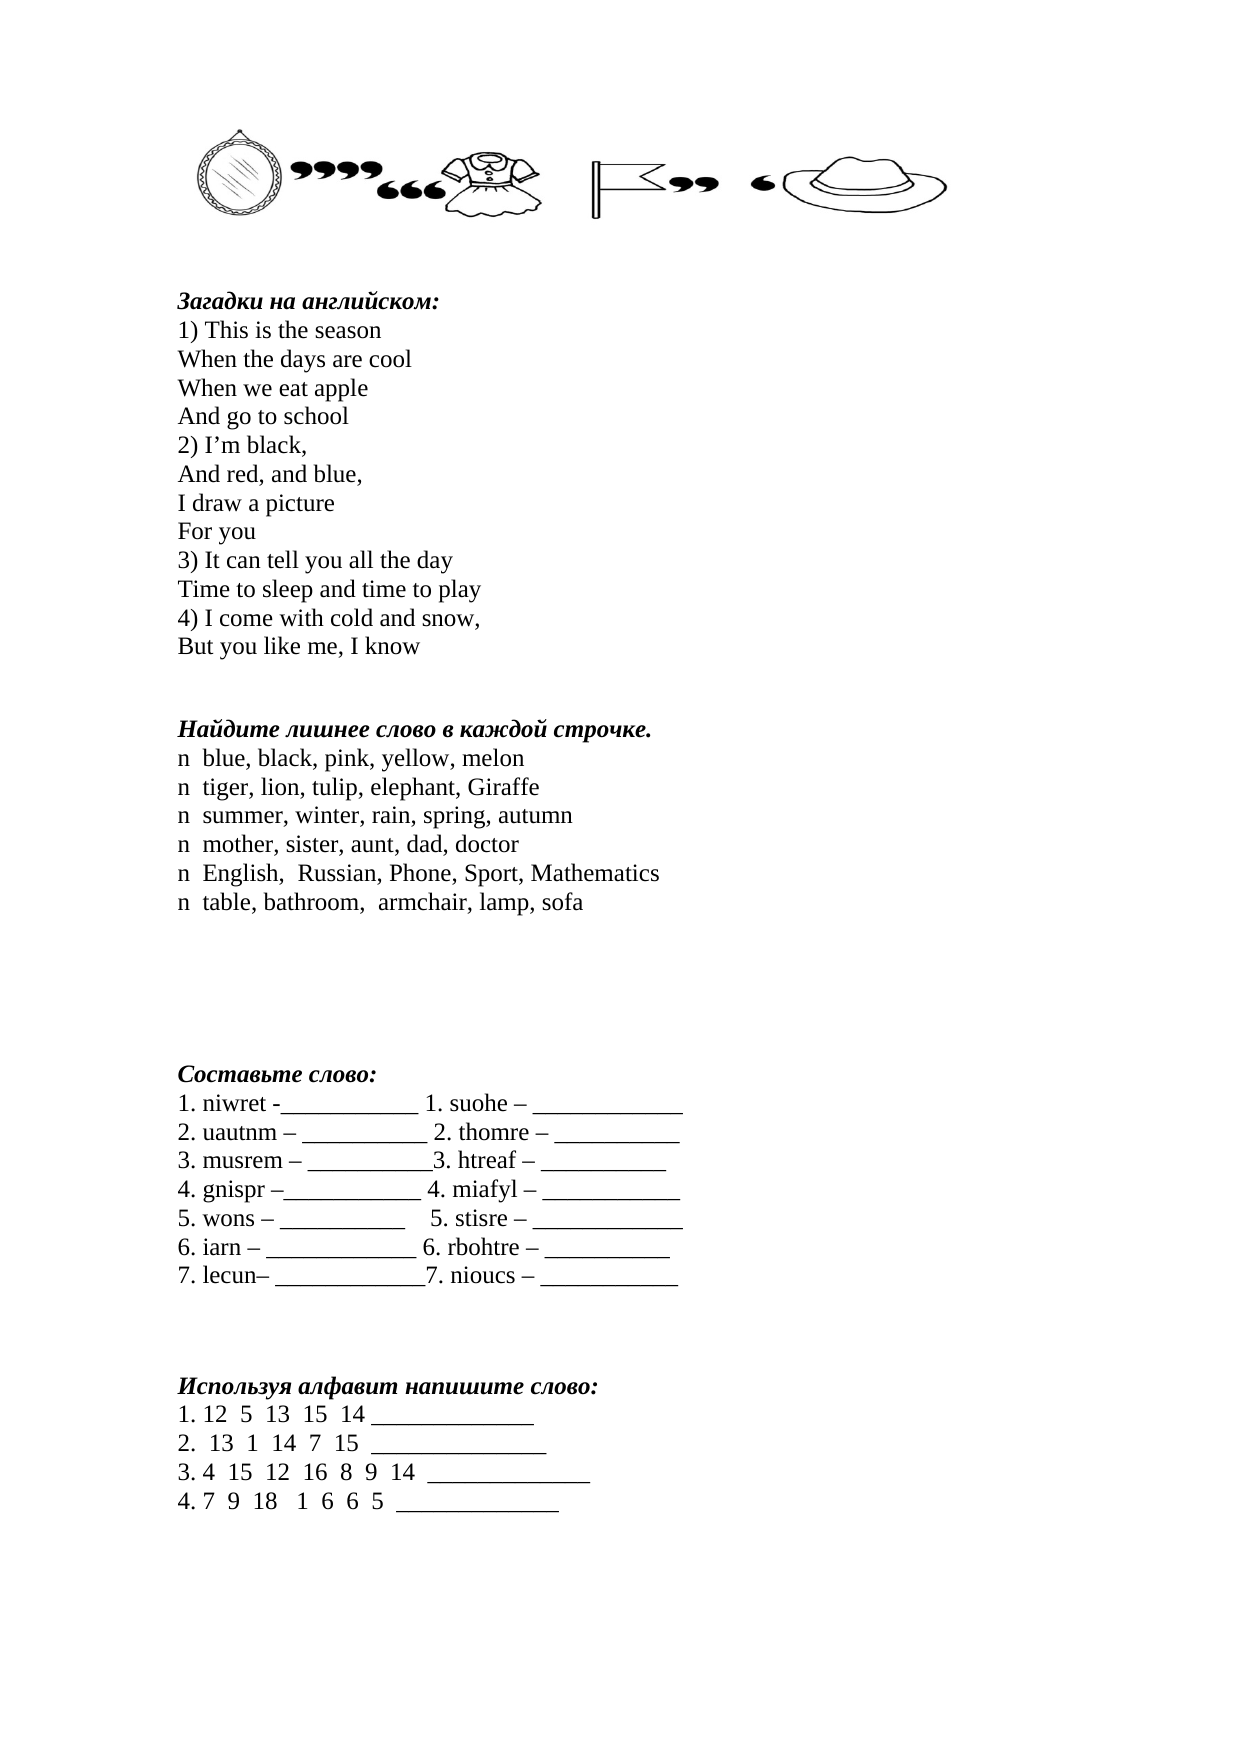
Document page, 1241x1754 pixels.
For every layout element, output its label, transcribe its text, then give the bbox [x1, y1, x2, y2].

text 4. 7 9 18 1 6 6 5 _____________ [177, 1486, 1152, 1514]
text Найдите лишнее слово в каждой строчке. [177, 714, 1152, 743]
text Загадки на английском: [177, 286, 1152, 315]
text n summer, winter, rain, spring, autumn [177, 800, 1152, 829]
text 4) I come with cold and snow, [177, 603, 1152, 631]
text For you [177, 516, 1152, 545]
text Составьте слово: [177, 1059, 1152, 1088]
text 3. musrem – __________3. htreaf – __________ [177, 1145, 1152, 1174]
text 1) This is the season [177, 315, 1152, 344]
text n blue, black, pink, yellow, melon [177, 743, 1152, 772]
text Используя алфавит напишите слово: [177, 1371, 1152, 1399]
text n English, Russian, Phone, Sport, Mathematics [177, 858, 1152, 887]
text And red, and blue, [177, 459, 1152, 488]
text 5. wons – __________ 5. stisre – ____________ [177, 1203, 1152, 1232]
text 3) It can tell you all the day [177, 545, 1152, 574]
text And go to school [177, 401, 1152, 430]
text Time to sleep and time to play [177, 574, 1152, 603]
text n tiger, lion, tulip, elephant, Giraffe [177, 772, 1152, 800]
text When the days are cool [177, 344, 1152, 373]
text 2) I’m black, [177, 430, 1152, 459]
text When we eat apple [177, 373, 1152, 401]
text 4. gnispr –___________ 4. miafyl – ___________ [177, 1174, 1152, 1203]
text 1. 12 5 13 15 14 _____________ [177, 1399, 1152, 1428]
picture [177, 118, 974, 233]
text 1. niwret -___________ 1. suohe – ____________ [177, 1088, 1152, 1117]
text 6. iarn – ____________ 6. rbohtre – __________ [177, 1232, 1152, 1260]
text But you like me, I know [177, 631, 1152, 660]
text 3. 4 15 12 16 8 9 14 _____________ [177, 1457, 1152, 1486]
text I draw a picture [177, 488, 1152, 516]
text 2. 13 1 14 7 15 ______________ [177, 1428, 1152, 1457]
text n mother, sister, aunt, dad, doctor [177, 829, 1152, 858]
text 2. uautnm – __________ 2. thomre – __________ [177, 1117, 1152, 1145]
text n table, bathroom, armchair, lamp, sofa [177, 887, 1152, 915]
text 7. lecun– ____________7. nioucs – ___________ [177, 1260, 1152, 1289]
